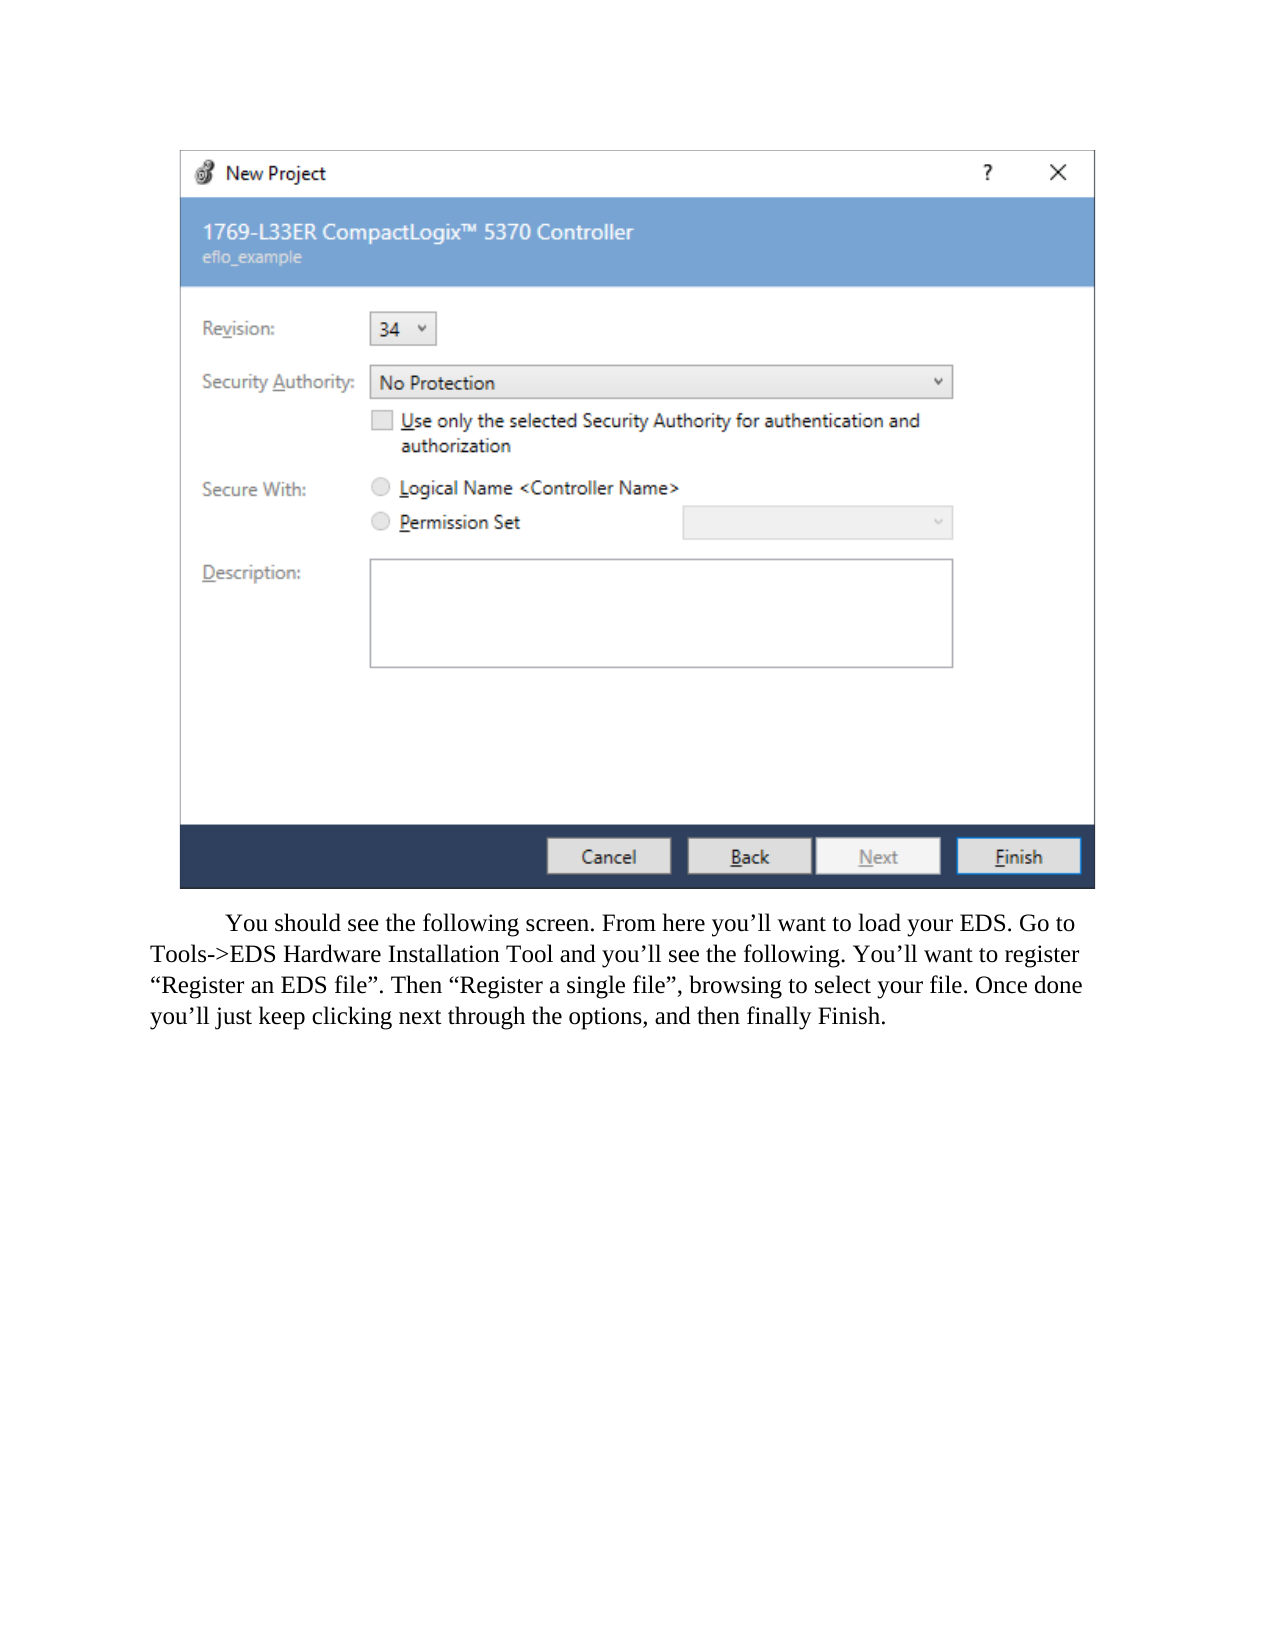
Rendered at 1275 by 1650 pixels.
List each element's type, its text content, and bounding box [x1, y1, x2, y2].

picture [179, 150, 1096, 889]
text You should see the following screen. From here you’ll want to load your EDS. Go to Tools->EDS Hardware Installation Tool and you’ll see the following. You’ll want to register “Register an EDS file”. Then “Register a single file”, browsing to select your file. Once done you’ll just keep clicking next through the options, and then finally Finish. [150, 908, 1125, 1030]
